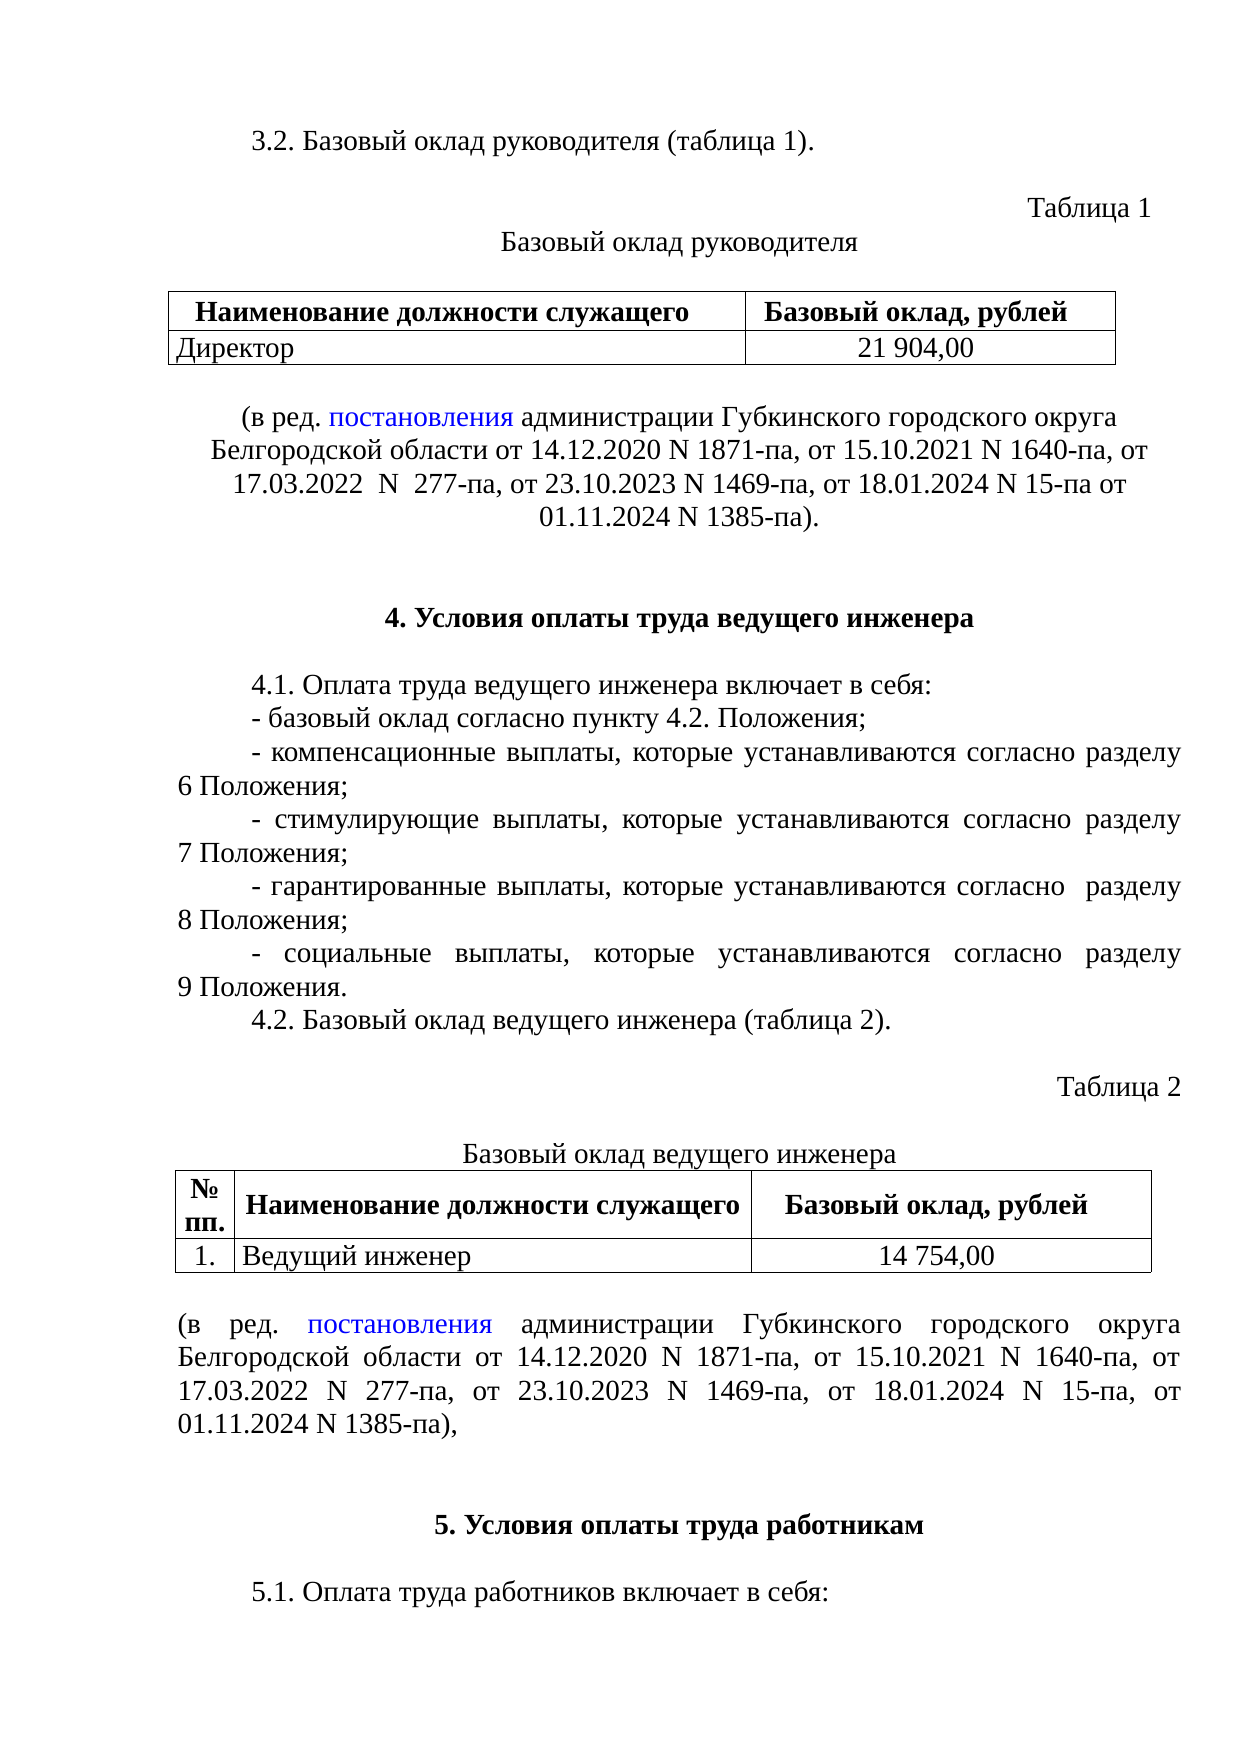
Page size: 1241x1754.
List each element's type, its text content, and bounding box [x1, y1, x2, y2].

text - гарантированные выплаты, которые устанавливаются согласно разделу 8 Положения; [177, 868, 1181, 935]
text 4. Условия оплаты труда ведущего инженера [177, 600, 1181, 633]
table_header Базовый оклад, рублей [752, 1171, 1151, 1238]
text 3.2. Базовый оклад руководителя (таблица 1). [177, 123, 1181, 157]
text 5. Условия оплаты труда работникам [177, 1507, 1181, 1541]
text (в ред. постановления администрации Губкинского городского округа Белгородской области от 14.12.2020 N 1871-па, от 15.10.2021 N 1640-па, от 17.03.2022 N 277-па, от 23.10.2023 N 1469-па, от 18.01.2024 N 15-па от 01.11.2024 N 1385-па). [177, 399, 1181, 533]
table_header № пп. [176, 1171, 234, 1238]
table_cell 21 904,00 [746, 331, 1115, 364]
text - стимулирующие выплаты, которые устанавливаются согласно разделу 7 Положения; [177, 801, 1181, 868]
text (в ред. постановления администрации Губкинского городского округа Белгородской области от 14.12.2020 N 1871-па, от 15.10.2021 N 1640-па, от 17.03.2022 N 277-па, от 23.10.2023 N 1469-па, от 18.01.2024 N 15-па, от 01.11.2024 N 1385-па), [177, 1306, 1181, 1440]
text 5.1. Оплата труда работников включает в себя: [177, 1574, 1181, 1608]
text - компенсационные выплаты, которые устанавливаются согласно разделу 6 Положения; [177, 734, 1181, 801]
text Таблица 2 [177, 1069, 1181, 1103]
table_cell 1. [176, 1239, 234, 1272]
table_header Базовый оклад, рублей [746, 292, 1115, 329]
text 4.1. Оплата труда ведущего инженера включает в себя: [177, 667, 1181, 701]
text - базовый оклад согласно пункту 4.2. Положения; [177, 701, 1181, 734]
text Базовый оклад руководителя [177, 224, 1181, 257]
table_header Наименование должности служащего [235, 1171, 751, 1238]
text 4.2. Базовый оклад ведущего инженера (таблица 2). [177, 1002, 1181, 1036]
table_cell Ведущий инженер [235, 1239, 751, 1272]
text - социальные выплаты, которые устанавливаются согласно разделу 9 Положения. [177, 935, 1181, 1002]
table_header Наименование должности служащего [169, 292, 745, 329]
text Базовый оклад ведущего инженера [177, 1137, 1181, 1170]
text Таблица 1 [177, 190, 1152, 224]
table_cell 14 754,00 [752, 1239, 1151, 1272]
table_cell Директор [169, 331, 745, 364]
